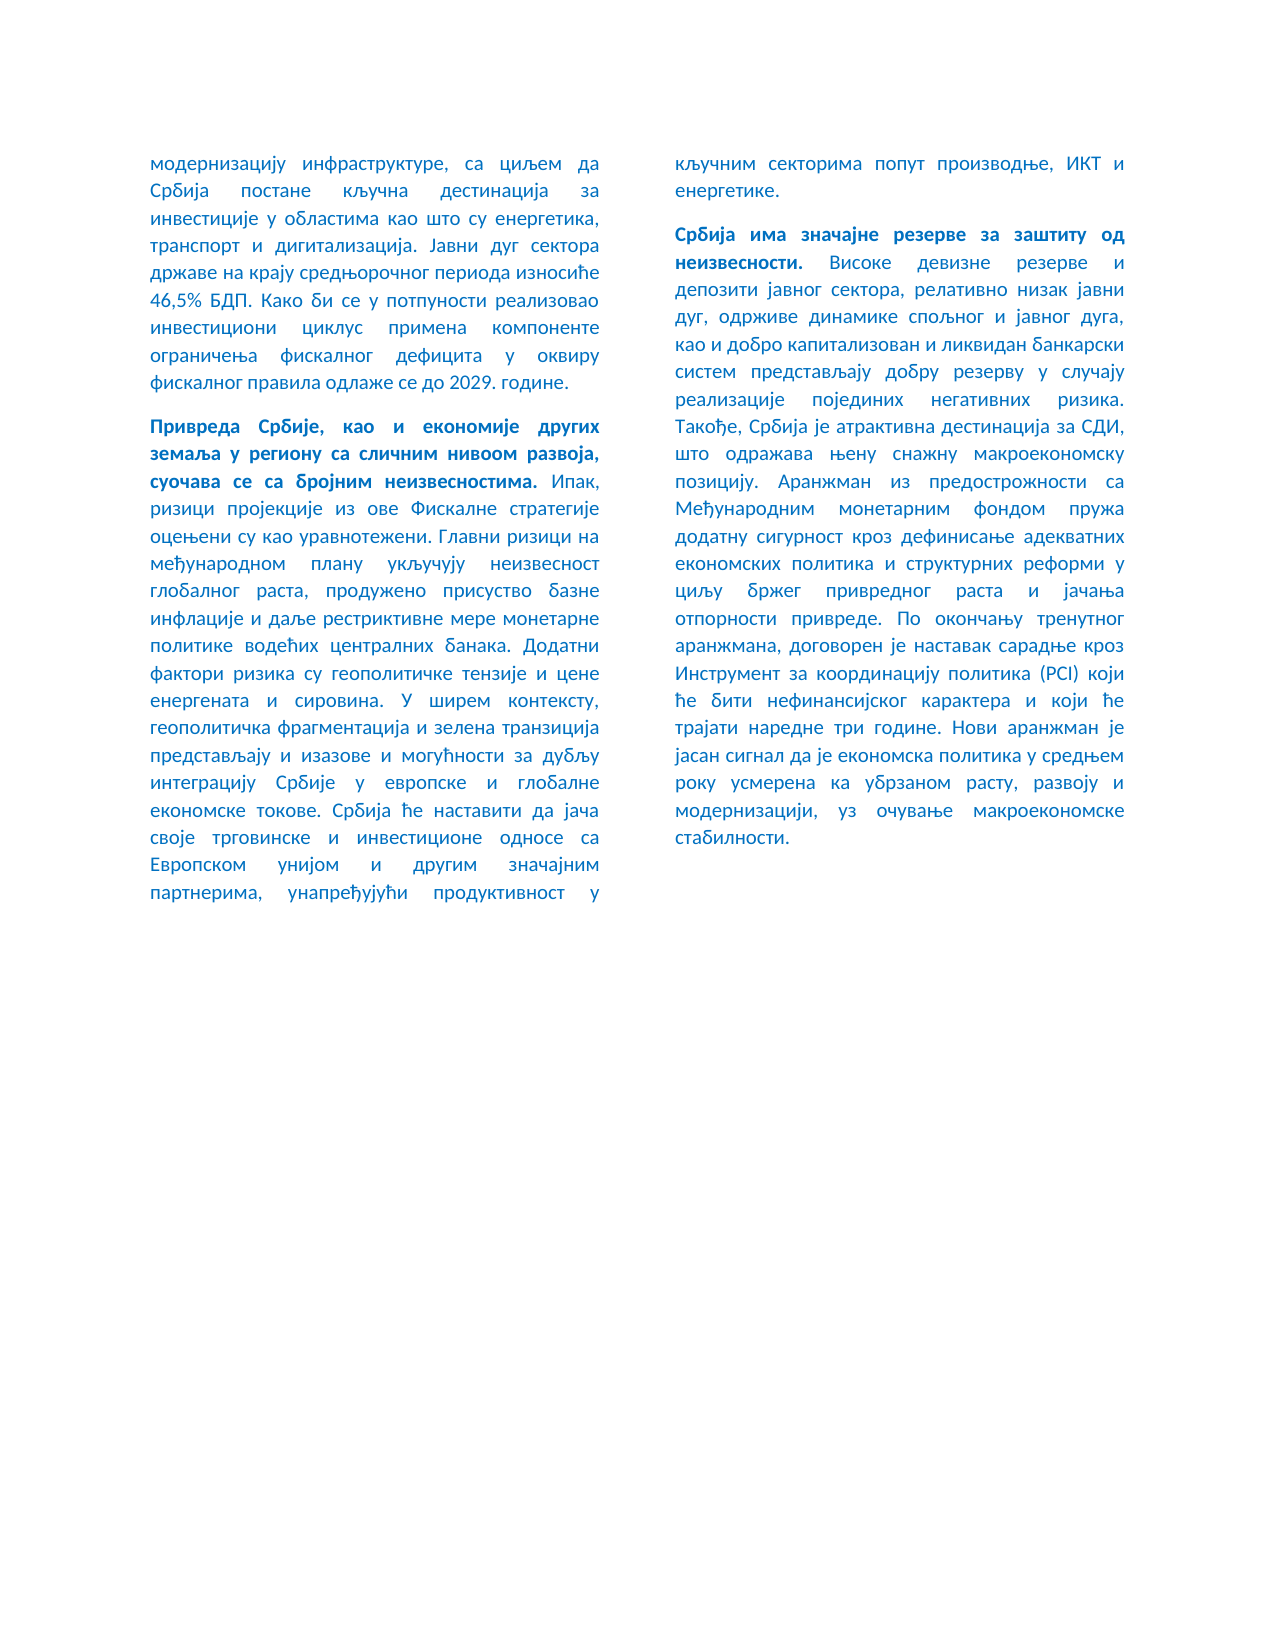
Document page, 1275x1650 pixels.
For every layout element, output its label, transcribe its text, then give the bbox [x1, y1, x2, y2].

text Привреда Србије, као и економије других земаља у региону са сличним нивоом развоја, суочава се са бројним неизвесностима. Ипак, ризици пројекцијe из ове Фискалне стратегије оцењени су као уравнотежени. Главни ризици на међународном плану укључују неизвесност глобалног раста, продужено присуство базне инфлације и даље рестриктивне мере монетарне политике водећих централних банака. Додатни фактори ризика су геополитичке тензије и цене енергената и сировина. У ширем контексту, геополитичка фрагментација и зелена транзиција представљају и изазове и могућности за дубљу интеграцију Србије у европске и глобалне економске токове. Србија ће наставити да јача своје трговинске и инвестиционе односе са Европском унијом и другим значајним партнерима, унапређујући продуктивност у кључним секторима попут производње, ИКТ и енергетике. [150, 413, 600, 904]
text Србија има значајне резерве за заштиту од неизвесности. Високе девизне резерве и депозити јавног сектора, релативно низак јавни дуг, одрживе динамике спољног и јавног дуга, као и добро капитализован и ликвидан банкарски систем представљају добру резерву у случају реализације појединих негативних ризика. Такође, Србија је атрактивна дестинација за СДИ, што одражава њену снажну макроекономску позицију. Аранжман из предострожности са Међународним монетарним фондом пружа додатну сигурност кроз дефинисање адекватних економских политика и структурних реформи у циљу бржег привредног раста и јачања отпорности привреде. По окончању тренутног аранжмана, договорен је наставак сарадње кроз Инструмент за координацију политика (PCI) који ће бити нефинансијског карактера и који ће трајати наредне три године. Нови аранжман је јасан сигнал да је економска политика у средњем року усмерена ка убрзаном расту, развоју и модернизацији, уз очување макроекономске стабилности. [675, 221, 1125, 849]
